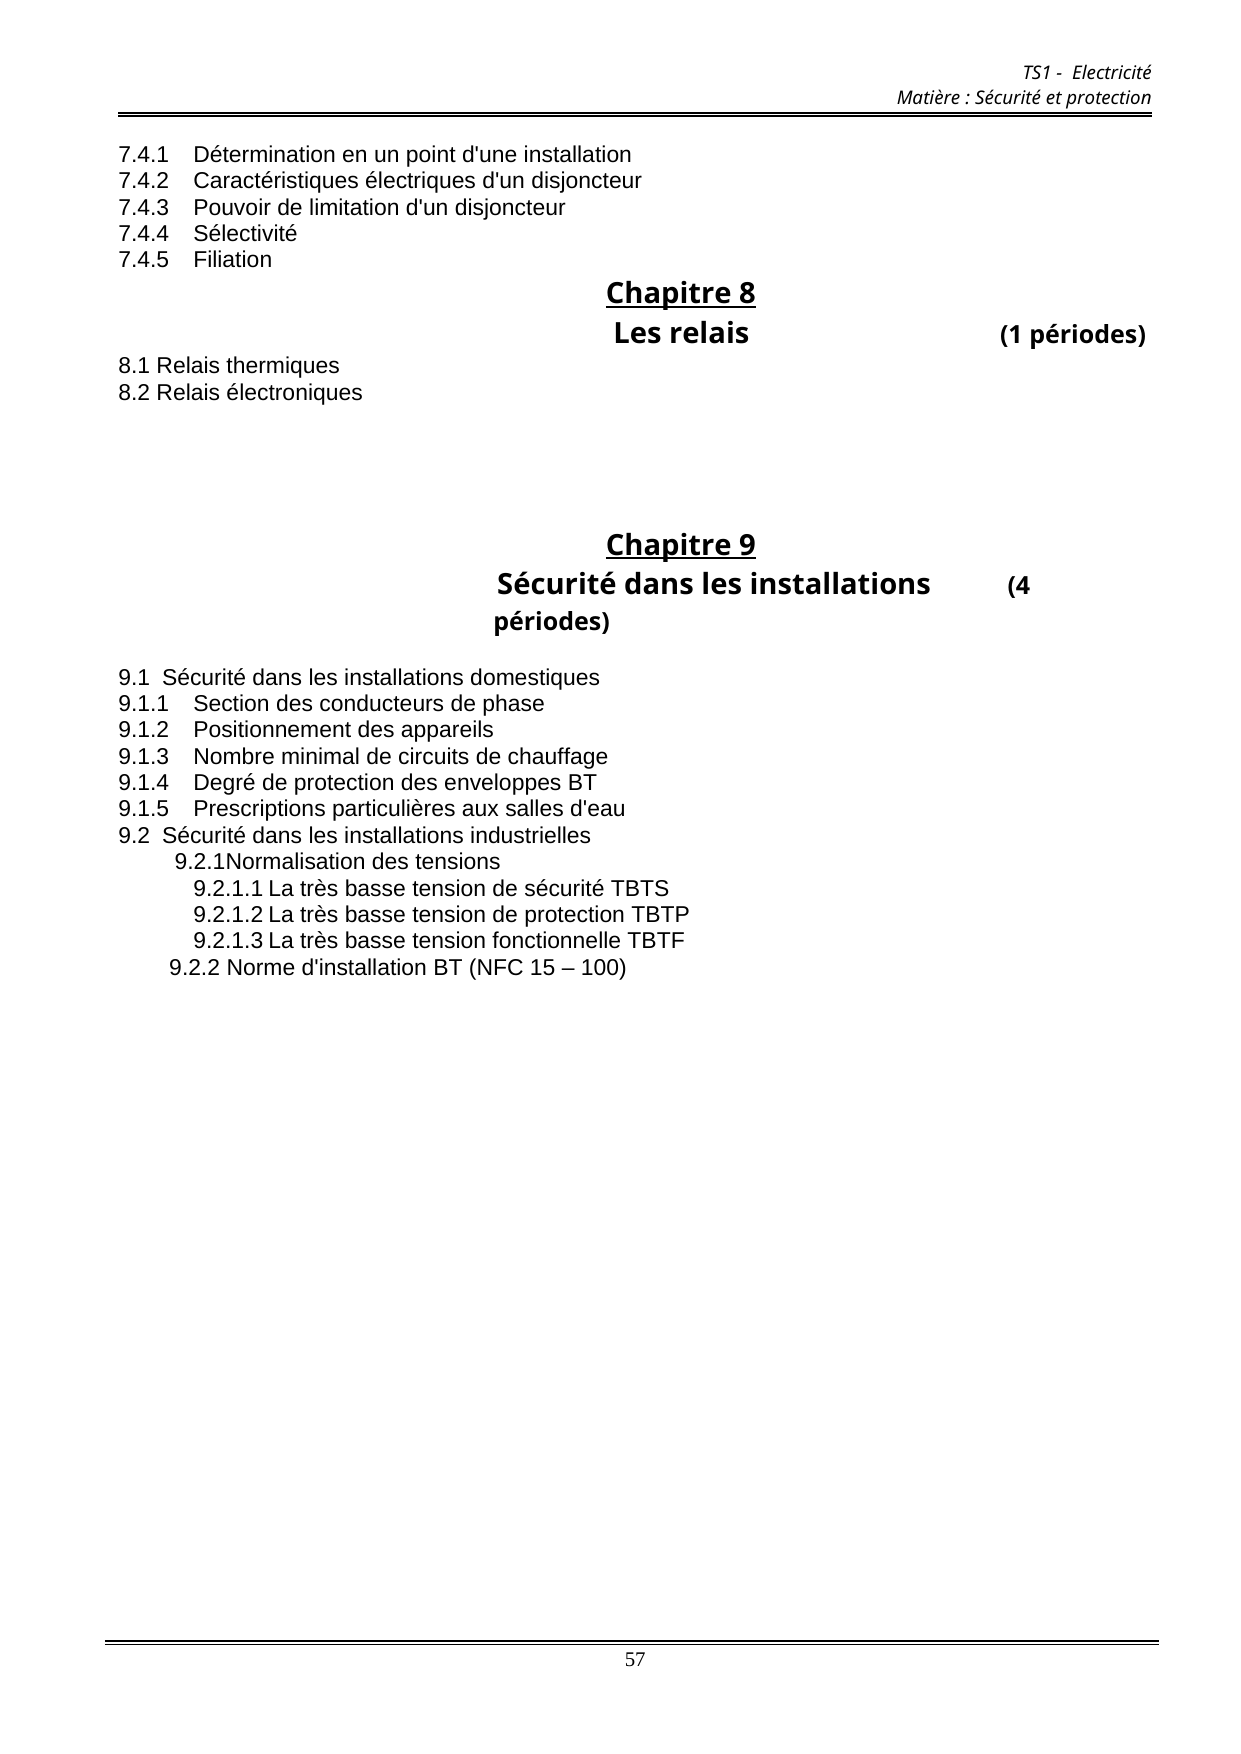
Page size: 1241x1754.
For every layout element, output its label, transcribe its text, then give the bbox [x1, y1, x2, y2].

text Sécurité dans les installations (4 périodes) [474, 563, 1152, 637]
list Pouvoir de limitation d'un disjoncteur [118, 194, 1152, 220]
text Chapitre 9 [493, 524, 1152, 563]
list Sécurité dans les installations industrielles [118, 822, 1152, 848]
text 8.1 Relais thermiques [118, 352, 1152, 378]
list Prescriptions particulières aux salles d'eau [118, 795, 1152, 822]
list Degré de protection des enveloppes BT [118, 769, 1152, 795]
text 8.2 Relais électroniques [118, 378, 1152, 405]
list Nombre minimal de circuits de chauffage [118, 743, 1152, 769]
list La très basse tension fonctionnelle TBTF [118, 927, 1152, 953]
list La très basse tension de sécurité TBTS [118, 874, 1152, 901]
text 9.2.2 Norme d'installation BT (NFC 15 – 100) [118, 953, 1152, 980]
list Section des conducteurs de phase [118, 690, 1152, 716]
list Sécurité dans les installations domestiques [118, 664, 1152, 690]
list Normalisation des tensions [174, 848, 1152, 874]
text Chapitre 8 [606, 273, 1152, 312]
text Les relais (1 périodes) [606, 312, 1152, 352]
list Positionnement des appareils [118, 716, 1152, 743]
list Caractéristiques électriques d'un disjoncteur [118, 167, 1152, 194]
list Détermination en un point d'une installation [118, 141, 1152, 167]
list La très basse tension de protection TBTP [118, 901, 1152, 927]
list Filiation [118, 246, 1152, 273]
list Sélectivité [118, 220, 1152, 246]
